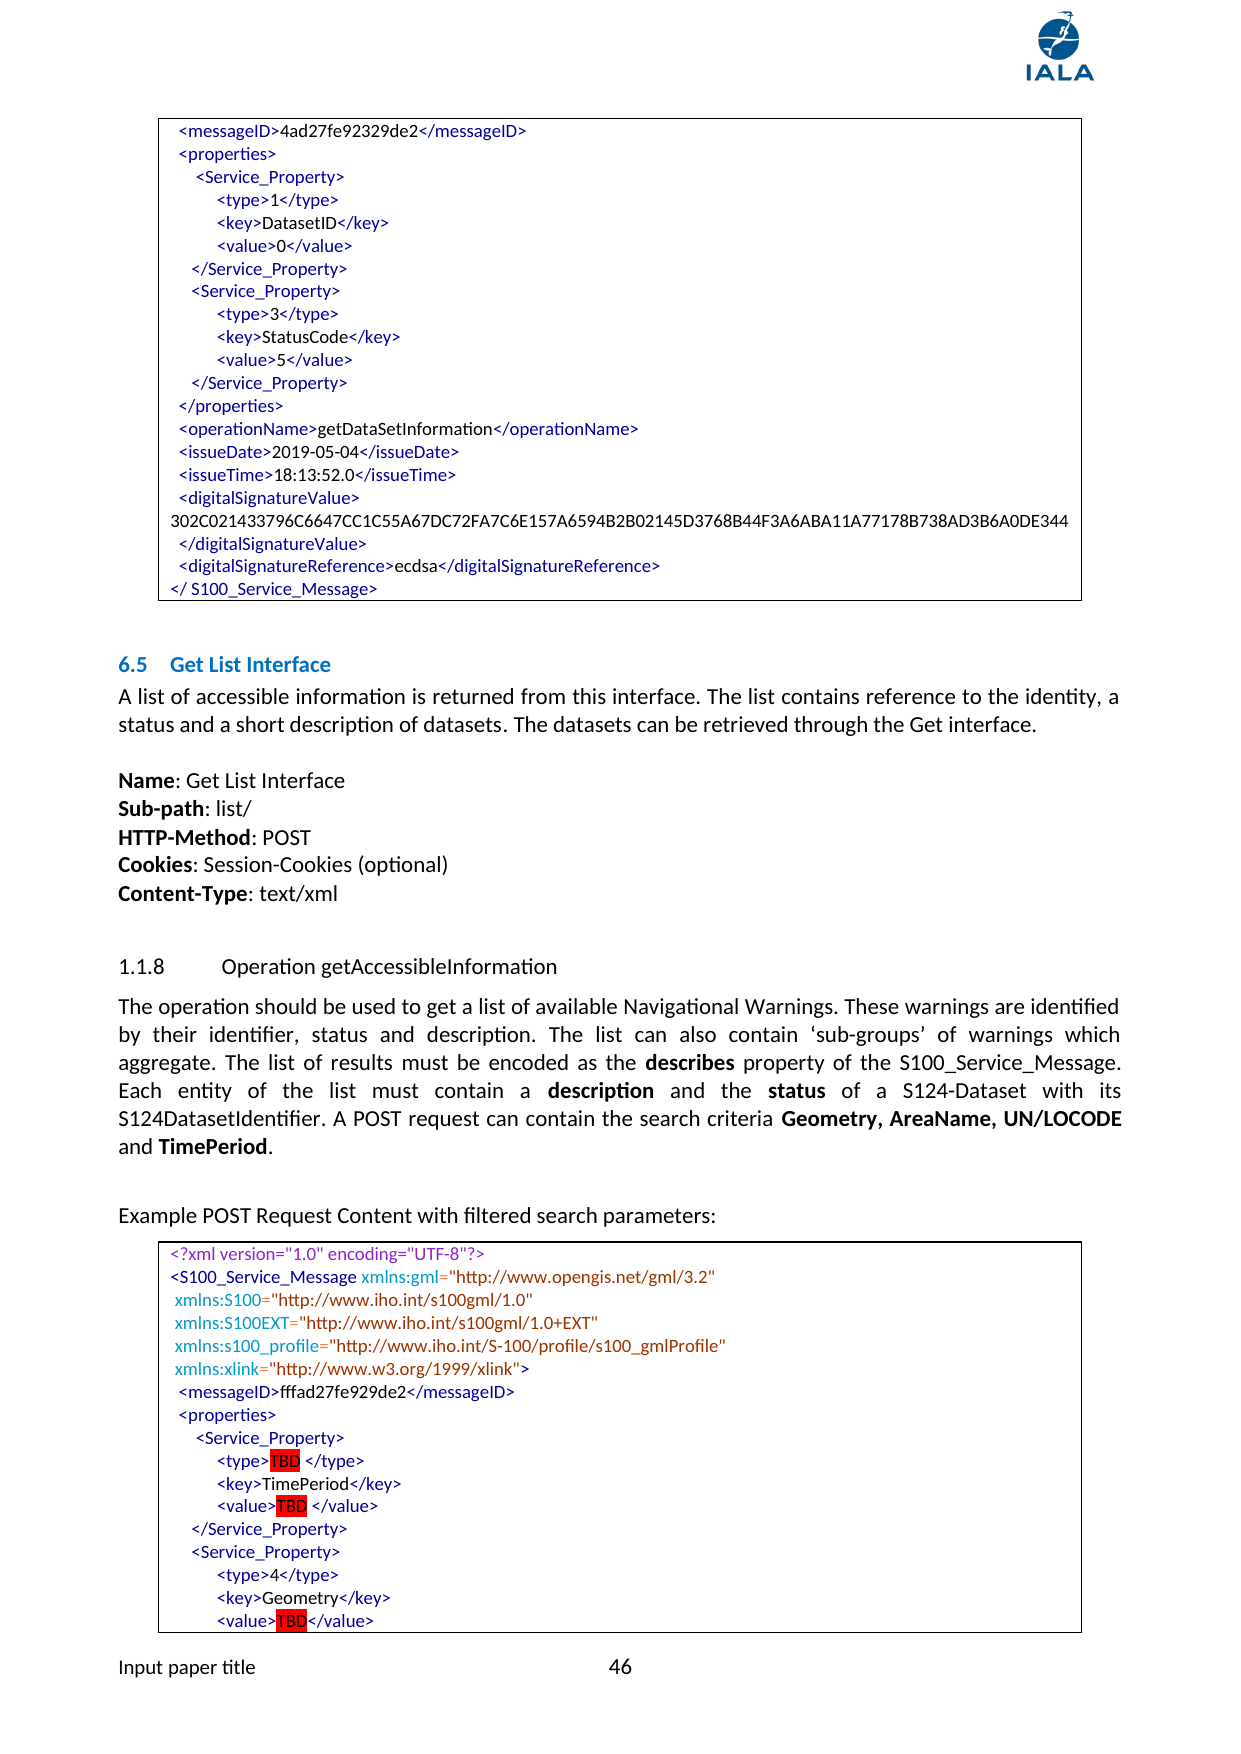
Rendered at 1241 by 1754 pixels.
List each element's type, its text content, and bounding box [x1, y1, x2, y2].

subtitle Operation getAccessibleInformation [118, 952, 1122, 980]
text Sub-path: list/ [118, 794, 1122, 823]
subtitle Get List Interface [118, 650, 1122, 678]
text HTTP-Method: POST [118, 823, 1122, 851]
picture [1011, 3, 1106, 96]
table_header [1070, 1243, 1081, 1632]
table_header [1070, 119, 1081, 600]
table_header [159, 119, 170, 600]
text Cookies: Session-Cookies (optional) [118, 851, 1122, 879]
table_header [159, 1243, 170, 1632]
text The operation should be used to get a list of available Navigational Warnings. These warnings are identified by their identifier, status and description. The list can also contain ‘sub-groups’ of warnings which aggregate. The list of results must be encoded as the describes property of the S100_Service_Message. Each entity of the list must contain a description and the status of a S124-Dataset with its S124DatasetIdentifier. A POST request can contain the search criteria Geometry, AreaName, UN/LOCODE and TimePeriod. [118, 992, 1122, 1160]
text A list of accessible information is returned from this interface. The list contains reference to the identity, a status and a short description of datasets. The datasets can be retrieved through the Get interface. [118, 682, 1122, 738]
text Content-Type: text/xml [118, 879, 1122, 907]
text Example POST Request Content with filtered search parameters: [118, 1201, 1122, 1229]
text Name: Get List Interface [118, 767, 1122, 794]
